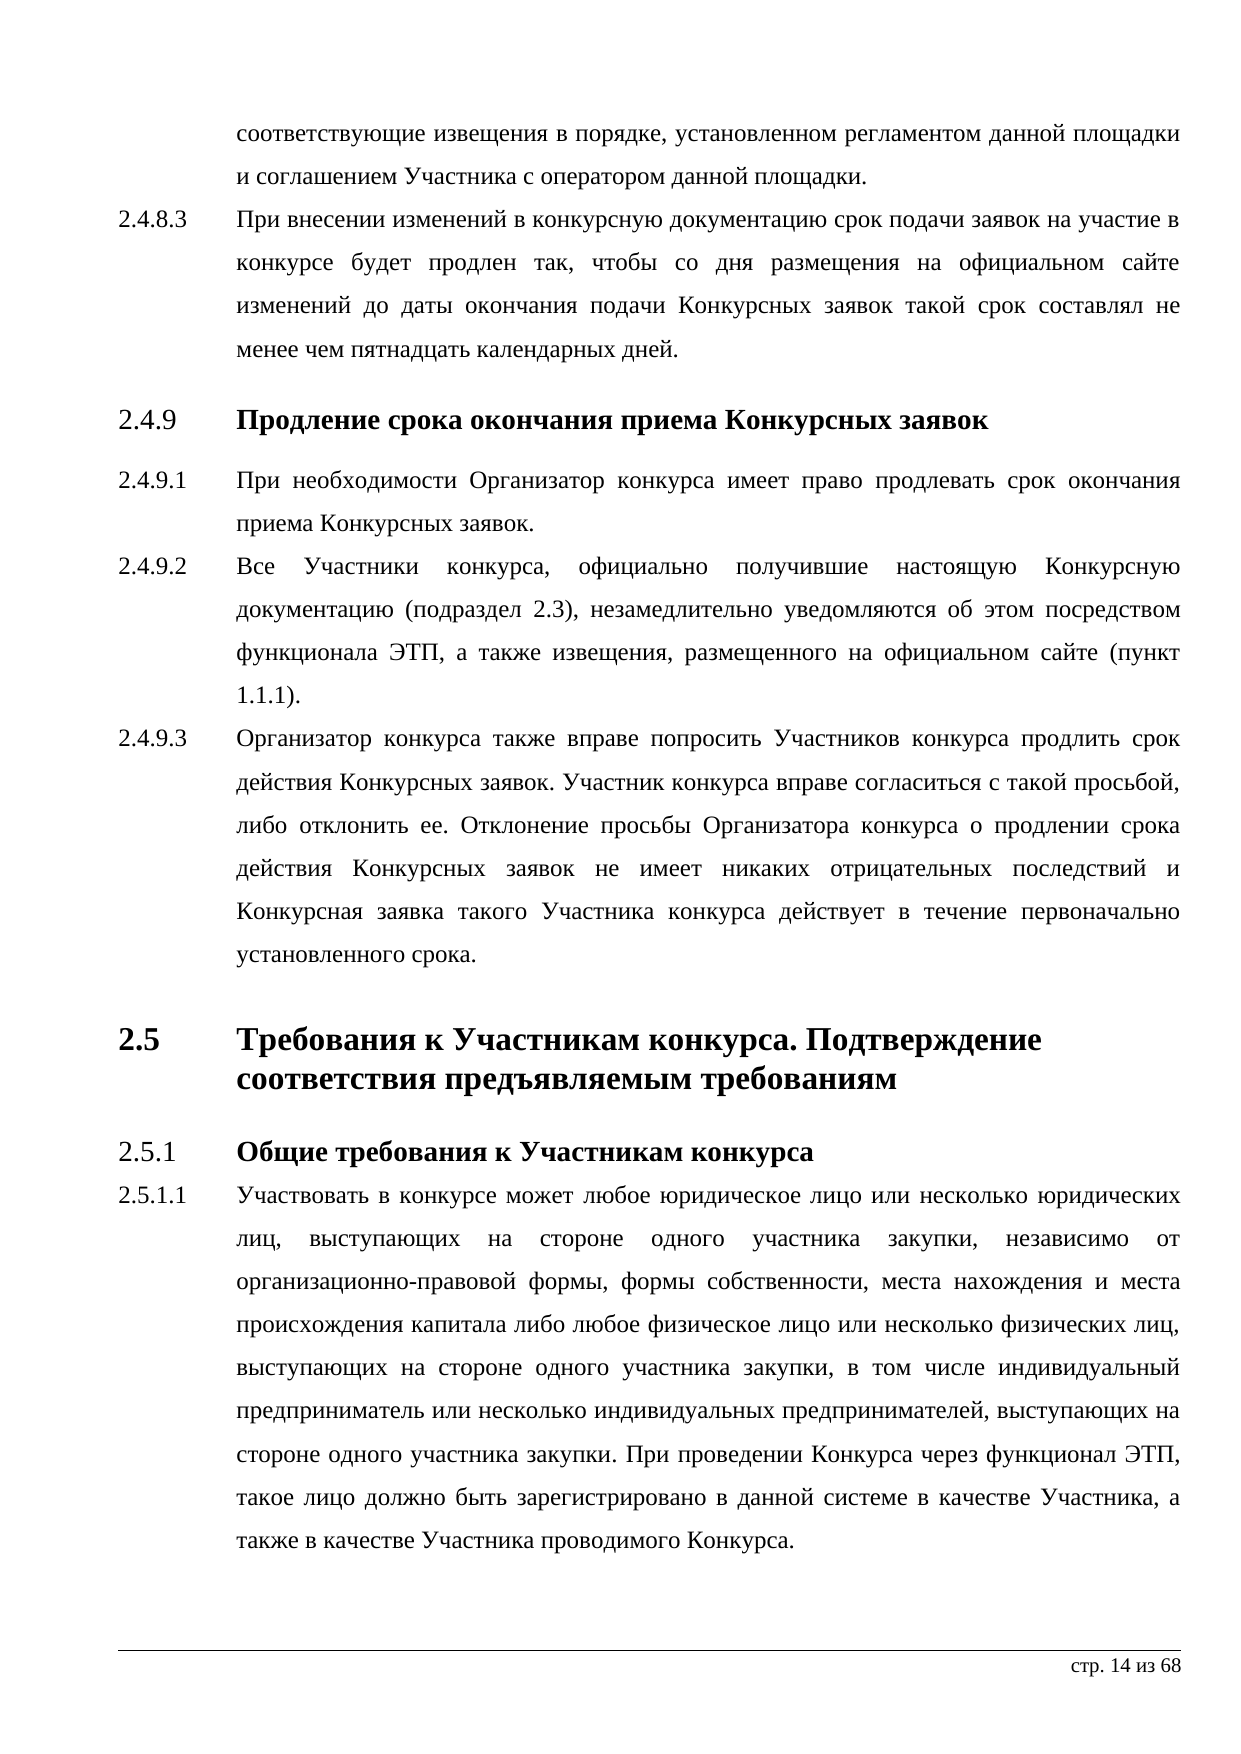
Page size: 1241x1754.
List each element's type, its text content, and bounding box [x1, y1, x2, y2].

subtitle Требования к Участникам конкурса. Подтверждение соответствия предъявляемым требованиям [118, 1020, 1181, 1096]
text Организатор конкурса также вправе попросить Участников конкурса продлить срок действия Конкурсных заявок. Участник конкурса вправе согласиться с такой просьбой, либо отклонить ее. Отклонение просьбы Организатора конкурса о продлении срока действия Конкурсных заявок не имеет никаких отрицательных последствий и Конкурсная заявка такого Участника конкурса действует в течение первоначально установленного срока. [118, 723, 1181, 968]
text При необходимости Организатор конкурса имеет право продлевать срок окончания приема Конкурсных заявок. [118, 465, 1181, 537]
list При внесении изменений в конкурсную документацию срок подачи заявок на участие в конкурсе будет продлен так, чтобы со дня размещения на официальном сайте изменений до даты окончания подачи Конкурсных заявок такой срок составлял не менее чем пятнадцать календарных дней. [118, 204, 1181, 362]
text Продление срока окончания приема Конкурсных заявок [118, 402, 1181, 435]
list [118, 118, 1181, 190]
text Общие требования к Участникам конкурса [118, 1134, 1181, 1167]
text Все Участники конкурса, официально получившие настоящую Конкурсную документацию (подраздел 2.3), незамедлительно уведомляются об этом посредством функционала ЭТП, а также извещения, размещенного на официальном сайте (пункт 1.1.1). [118, 551, 1181, 709]
text Участвовать в конкурсе может любое юридическое лицо или несколько юридических лиц, выступающих на стороне одного участника закупки, независимо от организационно-правовой формы, формы собственности, места нахождения и места происхождения капитала либо любое физическое лицо или несколько физических лиц, выступающих на стороне одного участника закупки, в том числе индивидуальный предприниматель или несколько индивидуальных предпринимателей, выступающих на стороне одного участника закупки. При проведении Конкурса через функционал ЭТП, такое лицо должно быть зарегистрировано в данной системе в качестве Участника, а также в качестве Участника проводимого Конкурса. [118, 1180, 1181, 1554]
